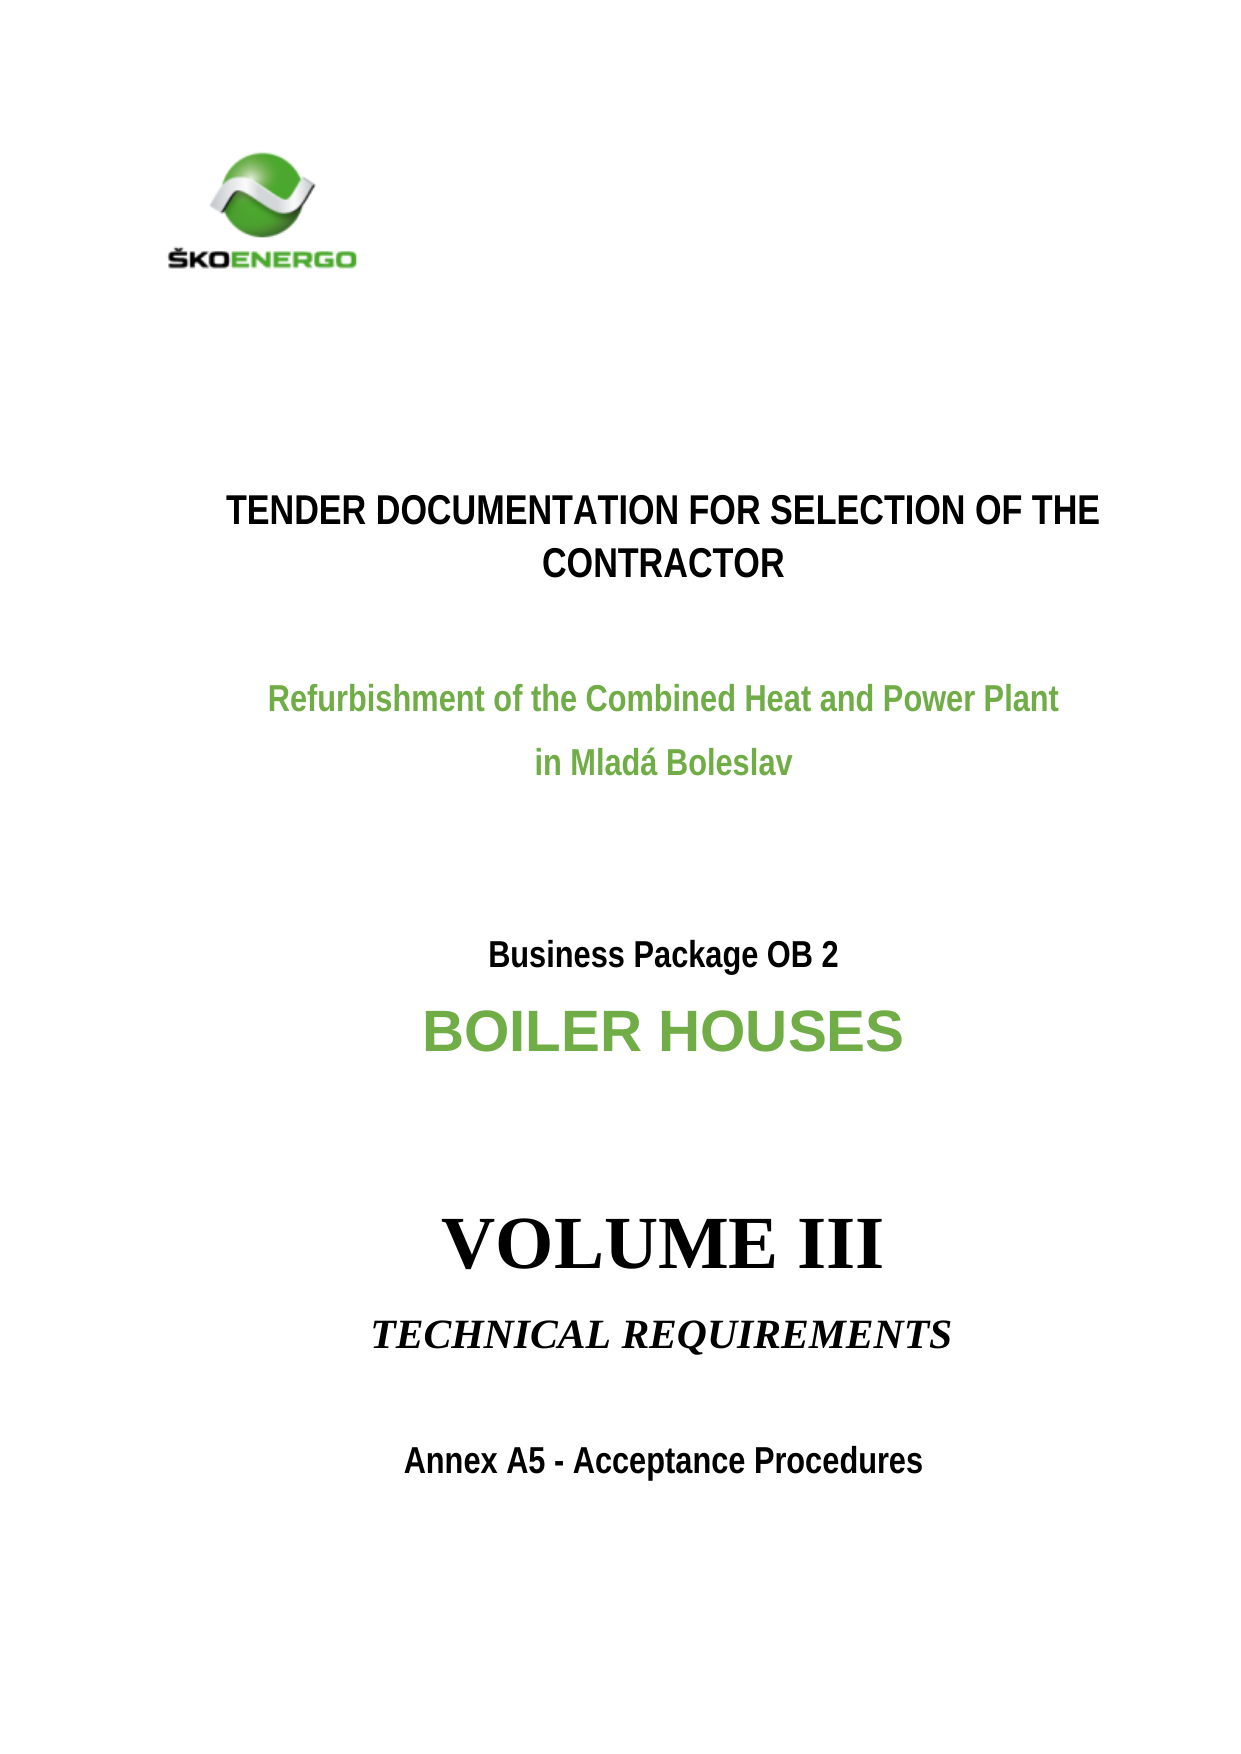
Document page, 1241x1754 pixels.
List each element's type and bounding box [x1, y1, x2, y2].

picture [147, 147, 389, 274]
